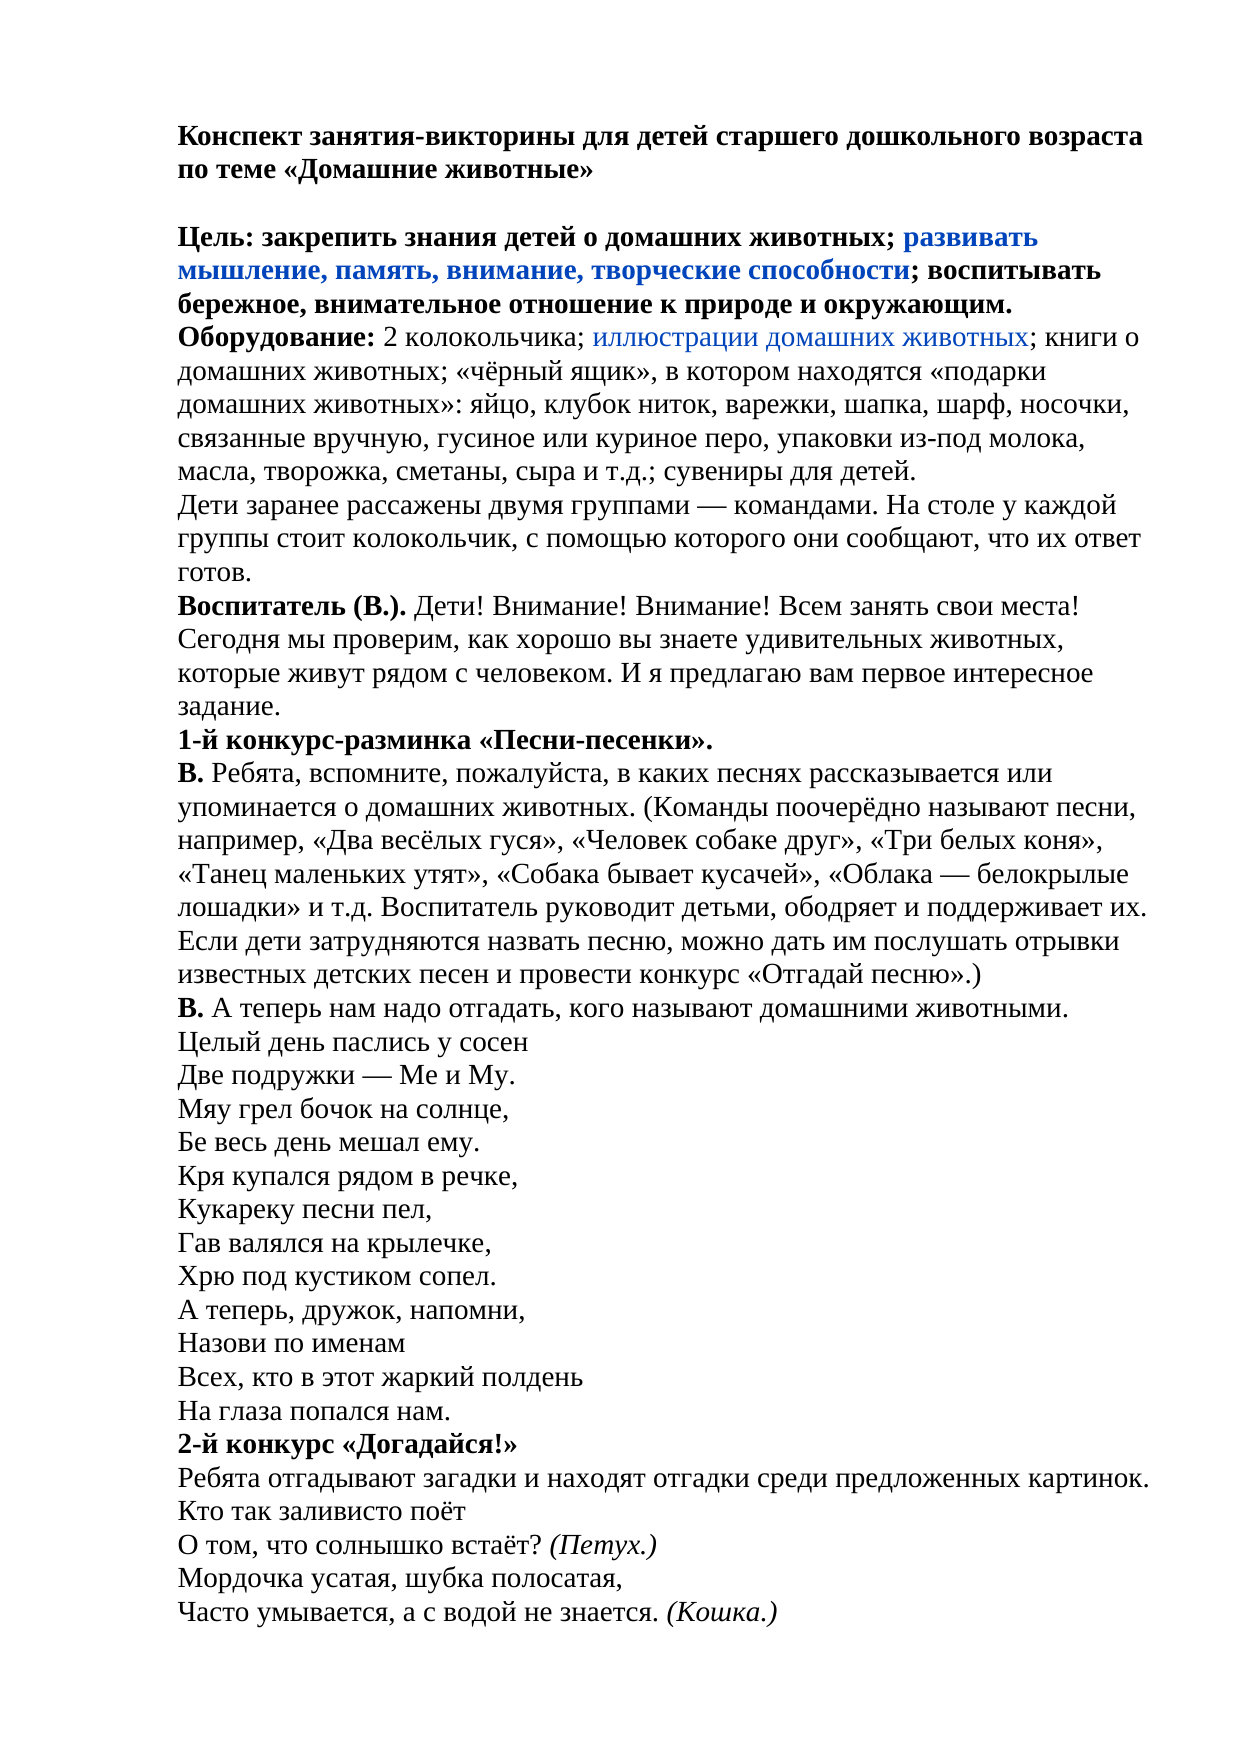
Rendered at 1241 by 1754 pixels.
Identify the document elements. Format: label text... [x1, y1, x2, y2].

text Мордочка усатая, шубка полосатая, [177, 1560, 1152, 1594]
text 1-й конкурс-разминка «Песни-песенки». [177, 722, 1152, 755]
text Конспект занятия-викторины для детей старшего дошкольного возраста по теме «Домашние животные» [177, 118, 1152, 185]
text В. Ребята, вспомните, пожалуйста, в каких песнях рассказывается или упоминается о домашних животных. (Команды поочерёдно называют песни, например, «Два весёлых гуся», «Человек собаке друг», «Три белых коня», «Танец маленьких утят», «Собака бывает кусачей», «Облака — белокрылые лошадки» и т.д. Воспитатель руководит детьми, ободряет и поддерживает их. Если дети затрудняются назвать песню, можно дать им послушать отрывки известных детских песен и провести конкурс «Отгадай песню».) [177, 755, 1152, 990]
text Кукареку песни пел, [177, 1191, 1152, 1225]
text Кря купался рядом в речке, [177, 1158, 1152, 1191]
text Воспитатель (В.). Дети! Внимание! Внимание! Всем занять свои места! Сегодня мы проверим, как хорошо вы знаете удивительных животных, которые живут рядом с человеком. И я предлагаю вам первое интересное задание. [177, 588, 1152, 722]
text Цель: закрепить знания детей о домашних животных; развивать мышление, память, внимание, творческие способности; воспитывать бережное, внимательное отношение к природе и окружающим. [177, 219, 1152, 319]
text В. А теперь нам надо отгадать, кого называют домашними животными. [177, 990, 1152, 1024]
text Оборудование: 2 колокольчика; иллюстрации домашних животных; книги о домашних животных; «чёрный ящик», в котором находятся «подарки домашних животных»: яйцо, клубок ниток, варежки, шапка, шарф, носочки, связанные вручную, гусиное или куриное перо, упаковки из-под молока, масла, творожка, сметаны, сыра и т.д.; сувениры для детей. [177, 319, 1152, 487]
text Часто умывается, а с водой не знается. (Кошка.) [177, 1594, 1152, 1627]
text Целый день паслись у сосен [177, 1024, 1152, 1057]
text На глаза попался нам. [177, 1393, 1152, 1426]
text О том, что солнышко встаёт? (Петух.) [177, 1527, 1152, 1560]
text Назови по именам [177, 1326, 1152, 1359]
text Две подружки — Ме и Му. [177, 1057, 1152, 1091]
text А теперь, дружок, напомни, [177, 1292, 1152, 1326]
text 2-й конкурс «Догадайся!» [177, 1426, 1152, 1460]
text Хрю под кустиком сопел. [177, 1258, 1152, 1292]
text Ребята отгадывают загадки и находят отгадки среди предложенных картинок. [177, 1460, 1152, 1493]
text Кто так заливисто поёт [177, 1493, 1152, 1527]
text Гав валялся на крылечке, [177, 1225, 1152, 1258]
text Дети заранее рассажены двумя группами — командами. На столе у каждой группы стоит колокольчик, с помощью которого они сообщают, что их ответ готов. [177, 487, 1152, 588]
text Всех, кто в этот жаркий полдень [177, 1359, 1152, 1393]
text Бе весь день мешал ему. [177, 1124, 1152, 1158]
text Мяу грел бочок на солнце, [177, 1091, 1152, 1124]
